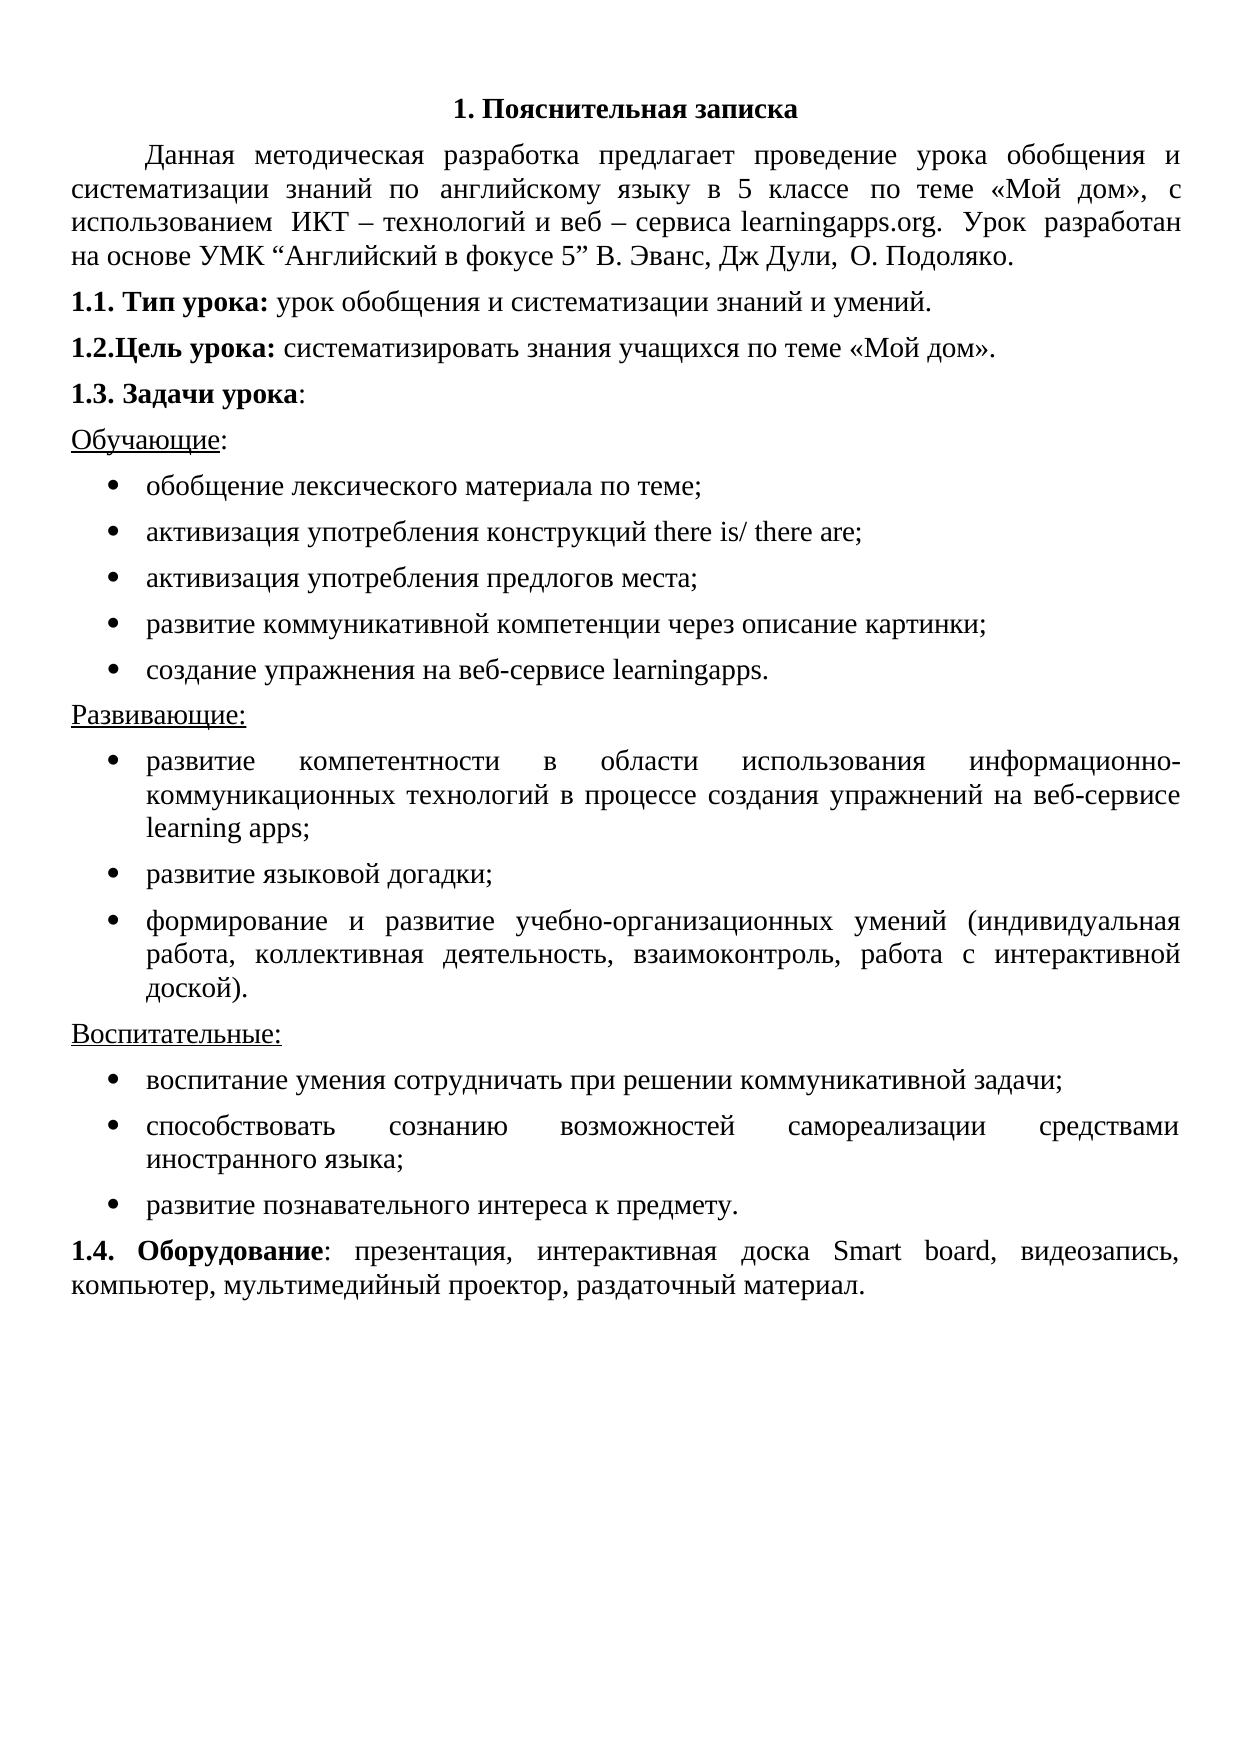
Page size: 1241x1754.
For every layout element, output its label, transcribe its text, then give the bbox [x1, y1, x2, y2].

list активизация употребления конструкций there is/ there are; [108, 514, 1207, 548]
list развитие коммуникативной компетенции через описание картинки; [108, 606, 1207, 640]
list создание упражнения на веб-сервисе learningapps. Развивающие: [71, 652, 769, 731]
list способствовать сознанию возможностей самореализации средствами иностранного языка; [108, 1108, 1181, 1175]
list активизация употребления предлогов места; [108, 560, 1207, 594]
subtitle Задачи урока: [71, 376, 1207, 409]
list Тип урока: урок обобщения и систематизации знаний и умений. [71, 284, 1207, 317]
list развитие компетентности в области использования информационно- коммуникационных технологий в процессе создания упражнений на веб-сервисе learning apps; [108, 743, 1182, 844]
list Цель урока: систематизировать знания учащихся по теме «Мой дом». [71, 330, 1207, 363]
list Оборудование: презентация, интерактивная доска Smart board, видеозапись, компьютер, мультимедийный проектор, раздаточный материал. [71, 1233, 1182, 1301]
text Обучающие: [71, 422, 1207, 456]
text Воспитательные: [71, 1016, 1207, 1049]
list развитие познавательного интереса к предмету. [108, 1187, 1207, 1221]
list развитие языковой догадки; [108, 857, 1207, 890]
list обобщение лексического материала по теме; [108, 468, 1207, 502]
text Данная методическая разработка предлагает проведение урока обобщения и систематизации знаний по английскому языку в 5 классе по теме «Мой дом», с использованием ИКТ – технологий и веб – сервиса learningapps.org. Урок разработан на основе УМК “Английский в фокусе 5” В. Эванс, Дж Дули, О. Подоляко. [71, 137, 1181, 271]
list воспитание умения сотрудничать при решении коммуникативной задачи; [108, 1062, 1207, 1096]
list формирование и развитие учебно-организационных умений (индивидуальная работа, коллективная деятельность, взаимоконтроль, работа с интерактивной доской). [108, 903, 1181, 1003]
text 1. Пояснительная записка [453, 92, 1207, 125]
